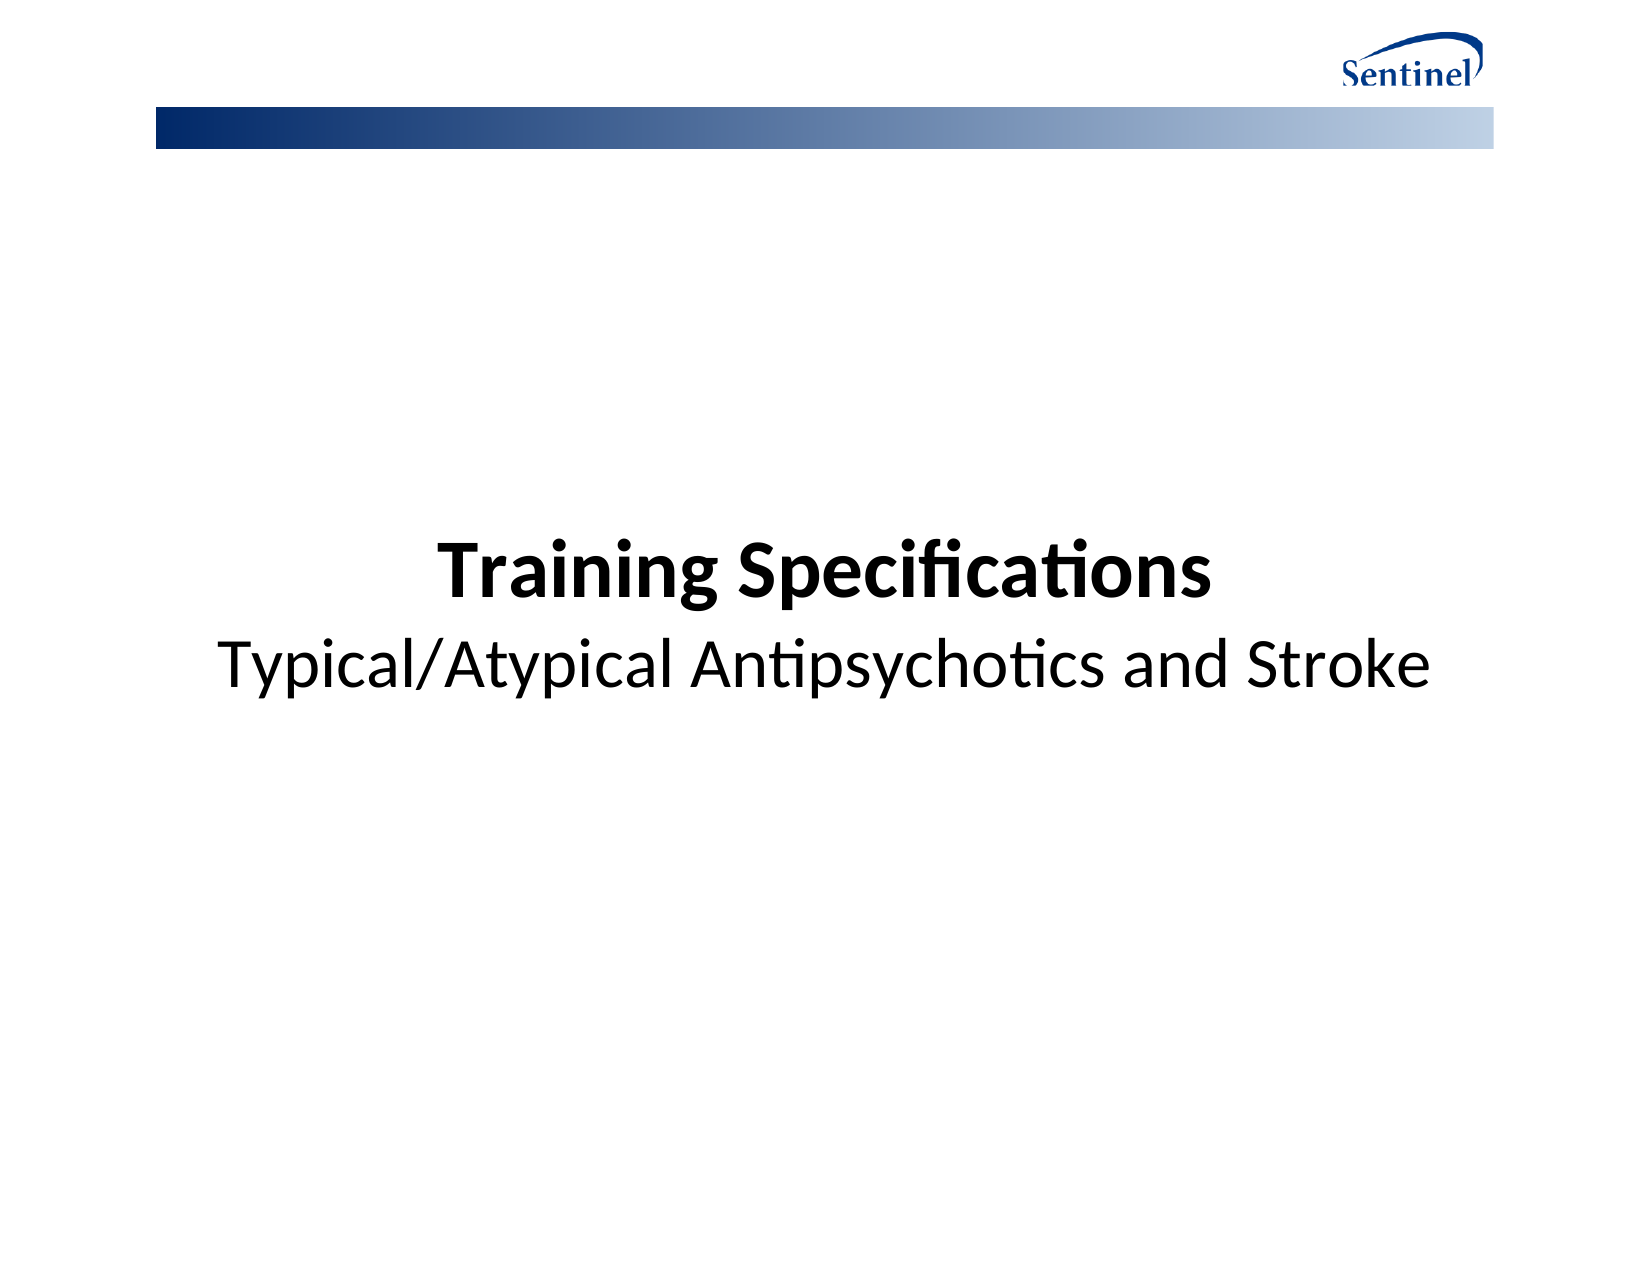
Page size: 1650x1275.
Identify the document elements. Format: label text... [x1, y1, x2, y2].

picture [1341, 31, 1483, 85]
text Training Specifications [150, 517, 1500, 618]
text Typical/Atypical Antipsychotics and Stroke [150, 618, 1500, 705]
